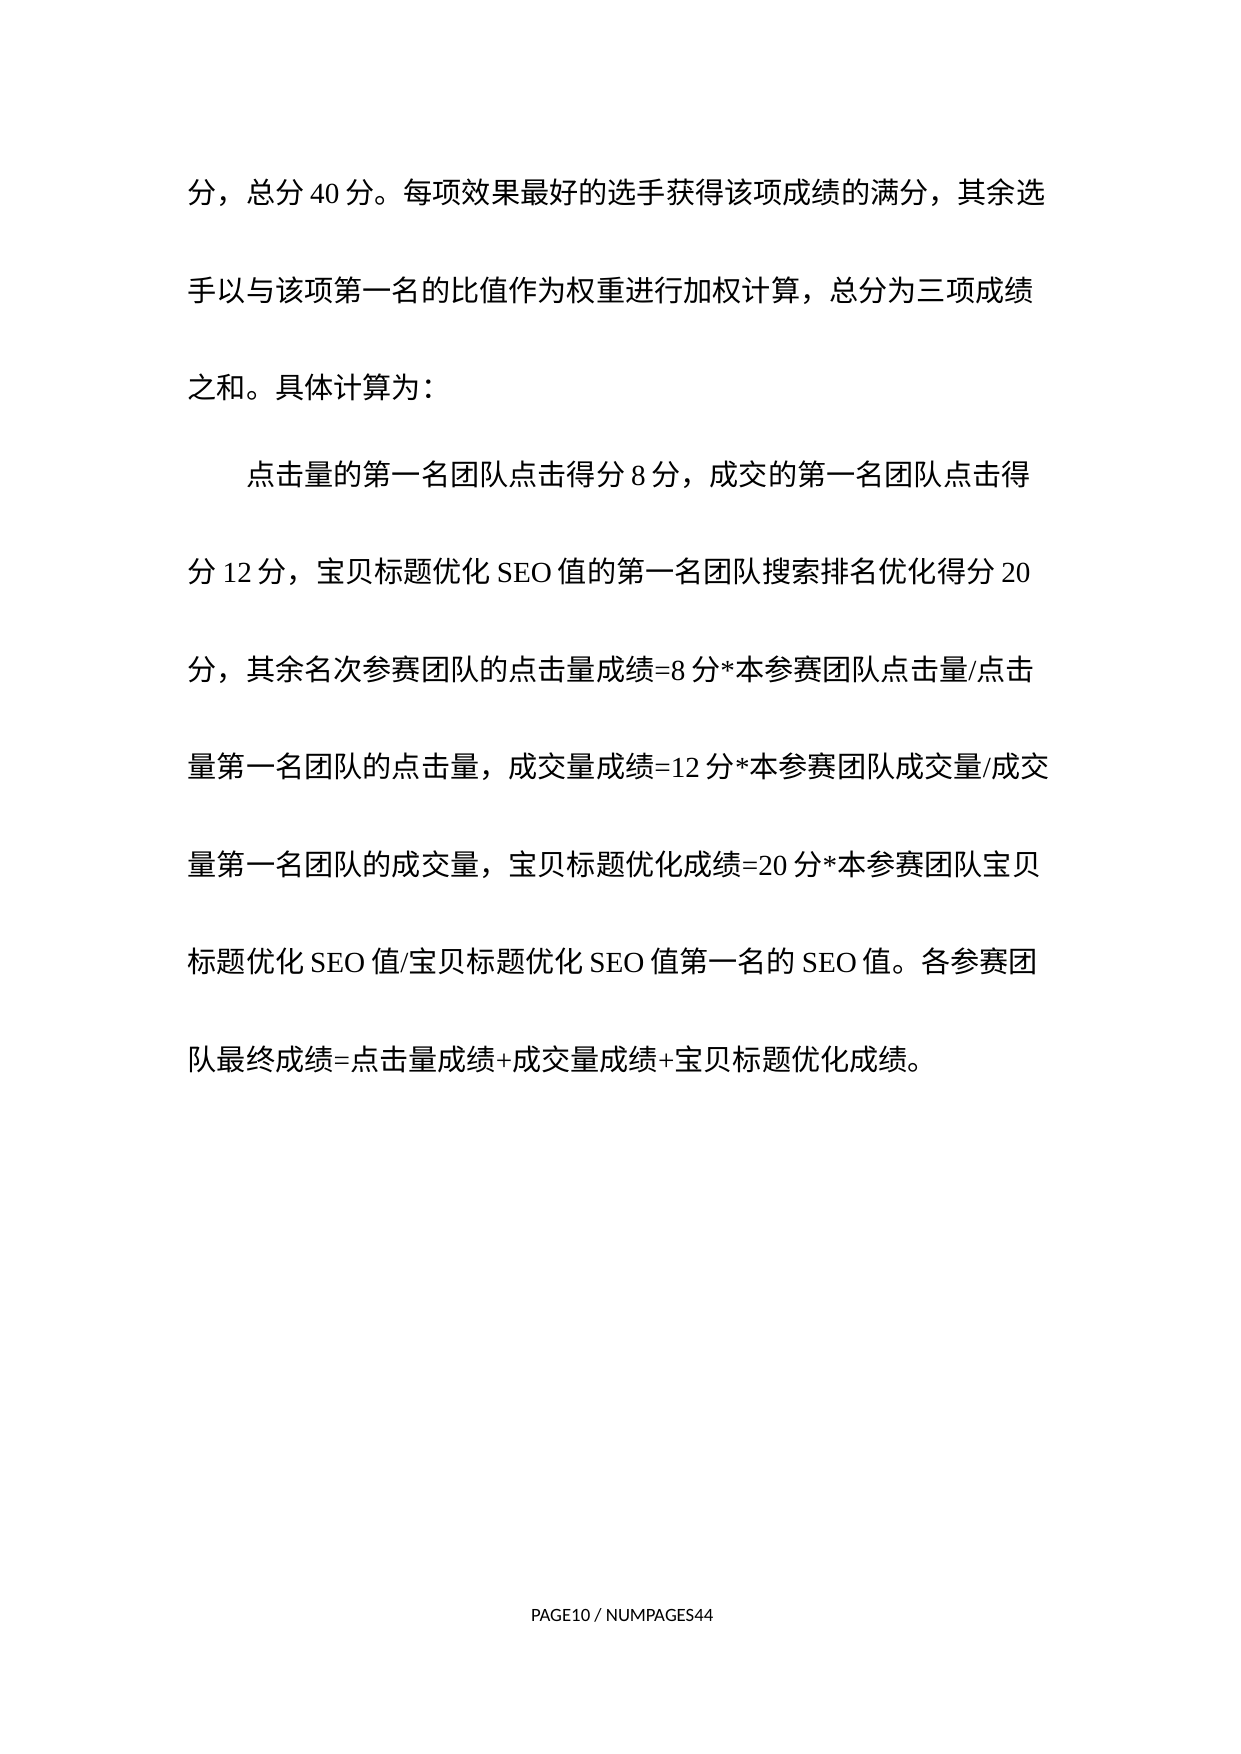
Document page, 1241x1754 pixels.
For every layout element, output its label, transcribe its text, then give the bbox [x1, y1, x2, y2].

text 点击量的第一名团队点击得分8分，成交的第一名团队点击得分12分，宝贝标题优化SEO值的第一名团队搜索排名优化得分20分，其余名次参赛团队的点击量成绩=8分*本参赛团队点击量/点击量第一名团队的点击量，成交量成绩=12分*本参赛团队成交量/成交量第一名团队的成交量，宝贝标题优化成绩=20分*本参赛团队宝贝标题优化SEO值/宝贝标题优化SEO值第一名的SEO值。各参赛团队最终成绩=点击量成绩+成交量成绩+宝贝标题优化成绩。 [187, 440, 1053, 1090]
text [187, 158, 1053, 418]
